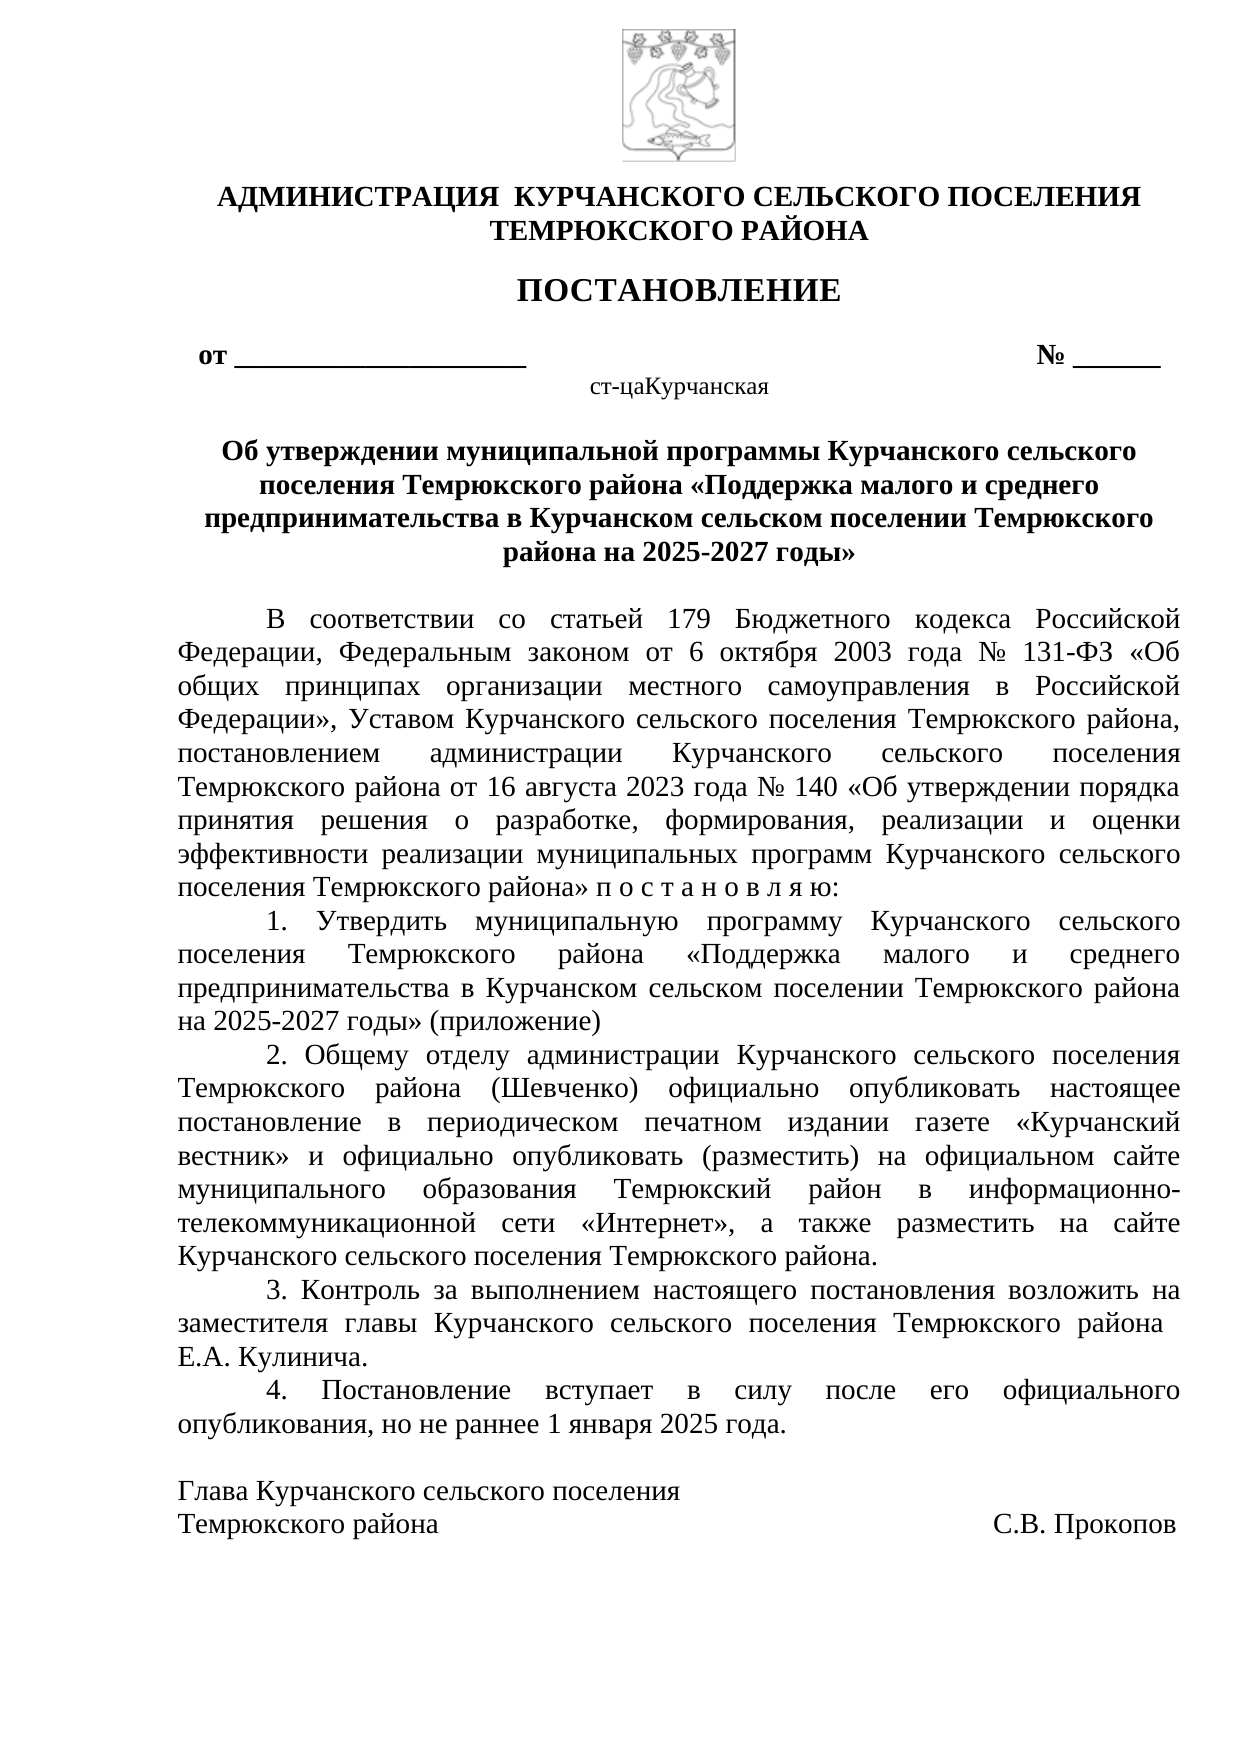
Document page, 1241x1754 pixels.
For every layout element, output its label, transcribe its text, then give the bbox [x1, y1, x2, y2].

title Об утверждении муниципальной программы Курчанского сельского поселения Темрюкского района «Поддержка малого и среднего предпринимательства в Курчанском сельском поселении Темрюкского района на 2025-2027 годы» [177, 433, 1181, 567]
text от ____________________ № ______ [177, 337, 1181, 371]
text В соответствии со статьей 179 Бюджетного кодекса Российской Федерации, Федеральным законом от 6 октября 2003 года № 131-ФЗ «Об общих принципах организации местного самоуправления в Российской Федерации», Уставом Курчанского сельского поселения Темрюкского района, постановлением администрации Курчанского сельского поселения Темрюкского района от 16 августа 2023 года № 140 «Об утверждении порядка принятия решения о разработке, формирования, реализации и оценки эффективности реализации муниципальных программ Курчанского сельского поселения Темрюкского района» п о с т а н о в л я ю: [177, 601, 1181, 903]
picture [622, 29, 737, 163]
text ст-цаКурчанская [177, 371, 1181, 400]
text Глава Курчанского сельского поселения [177, 1473, 1181, 1507]
text Темрюкского района С.В. Прокопов [177, 1507, 1181, 1540]
text АДМИНИСТРАЦИЯ КУРЧАНСКОГО СЕЛЬСКОГО ПОСЕЛЕНИЯ ТЕМРЮКСКОГО РАЙОНА [177, 179, 1181, 246]
text 4. Постановление вступает в силу после его официального опубликования, но не раннее 1 января 2025 года. [177, 1372, 1181, 1439]
text 3. Контроль за выполнением настоящего постановления возложить на заместителя главы Курчанского сельского поселения Темрюкского района Е.А. Кулинича. [177, 1272, 1181, 1372]
title 1. Утвердить муниципальную программу Курчанского сельского поселения Темрюкского района «Поддержка малого и среднего предпринимательства в Курчанском сельском поселении Темрюкского района на 2025-2027 годы» (приложение) [177, 903, 1181, 1037]
text 2. Общему отделу администрации Курчанского сельского поселения Темрюкского района (Шевченко) официально опубликовать настоящее постановление в периодическом печатном издании газете «Курчанский вестник» и официально опубликовать (разместить) на официальном сайте муниципального образования Темрюкский район в информационно-телекоммуникационной сети «Интернет», а также разместить на сайте Курчанского сельского поселения Темрюкского района. [177, 1037, 1181, 1272]
subtitle ПОСТАНОВЛЕНИЕ [177, 270, 1181, 309]
